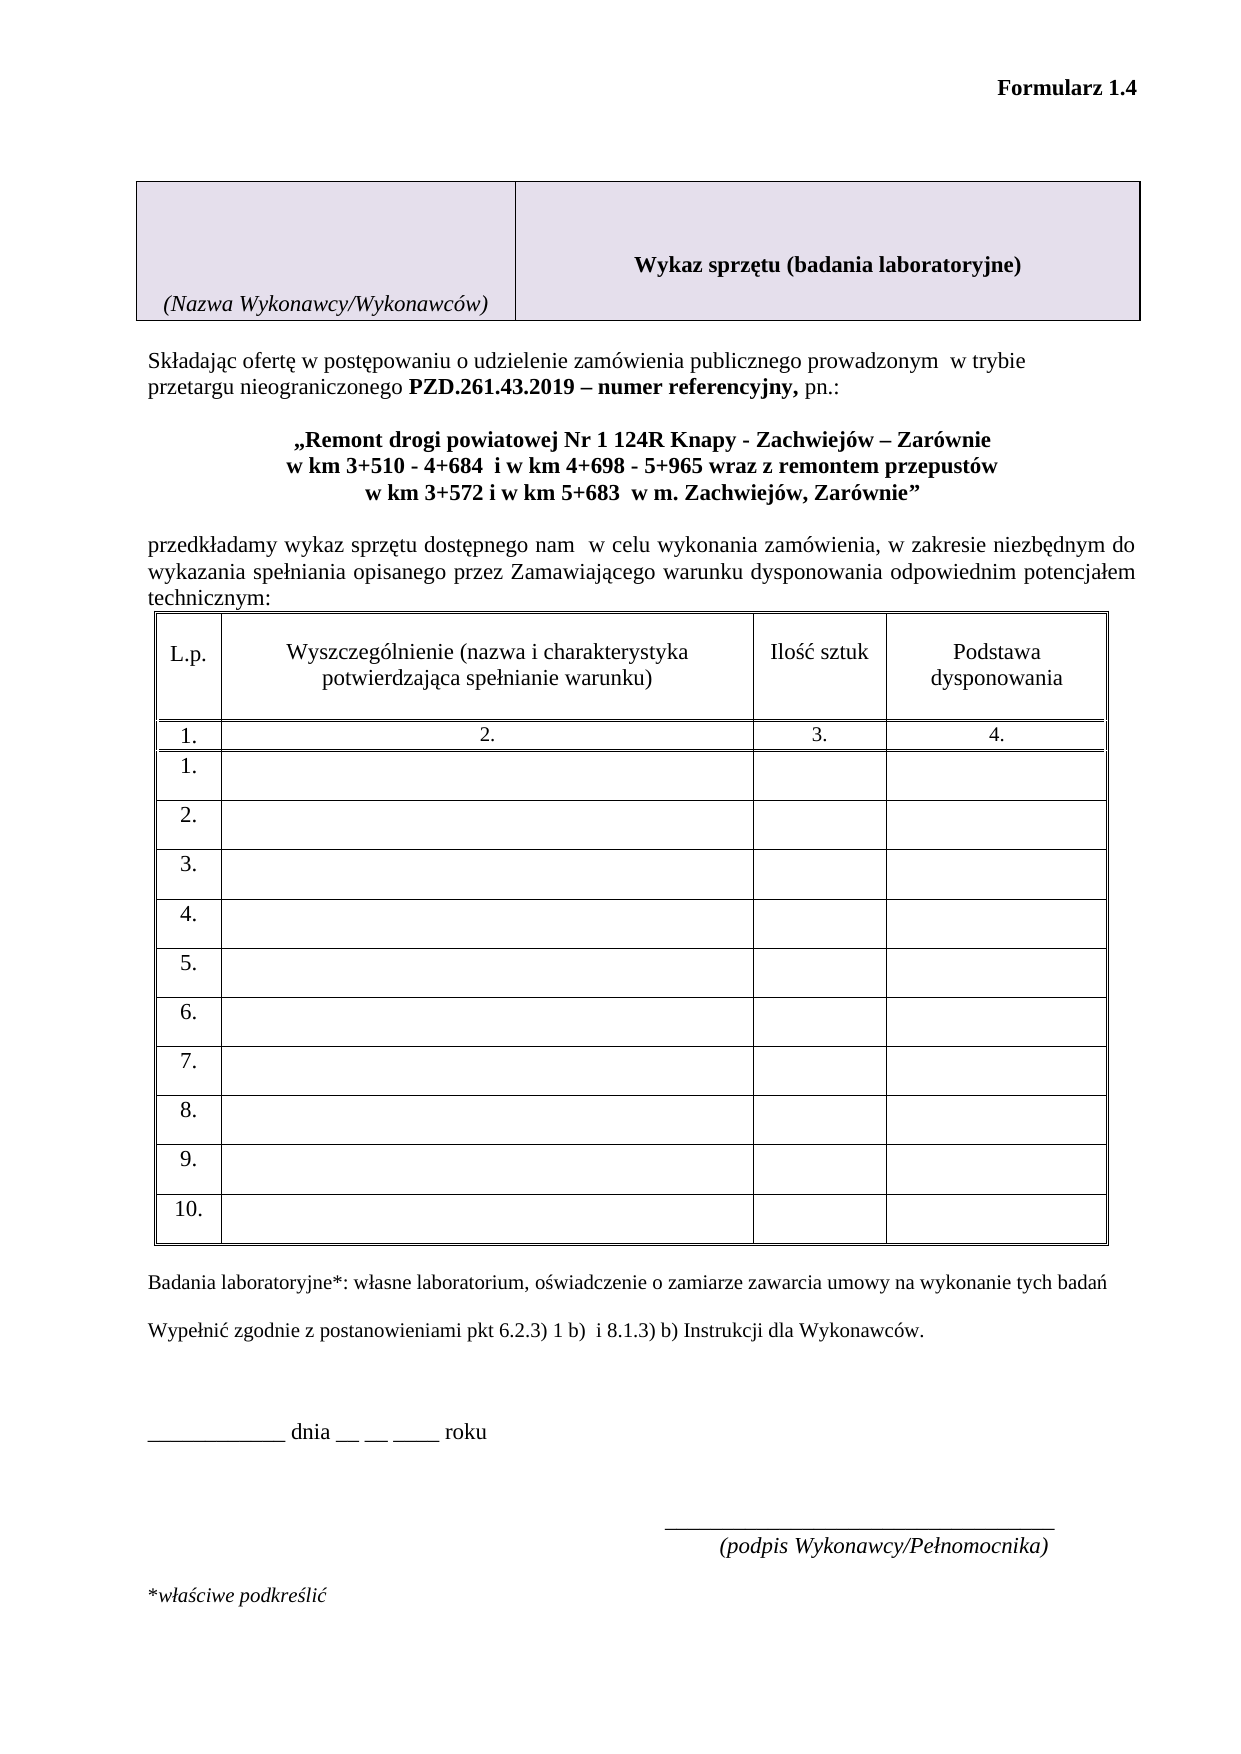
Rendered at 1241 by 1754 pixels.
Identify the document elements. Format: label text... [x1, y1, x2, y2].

text *właściwe podkreślić [148, 1583, 1137, 1607]
text __________________________________ [591, 1497, 1137, 1532]
table_header L.p. [157, 614, 221, 719]
table_cell [887, 900, 1106, 948]
table_cell [754, 1145, 886, 1193]
table_cell [887, 801, 1106, 849]
text Badania laboratoryjne*: własne laboratorium, oświadczenie o zamiarze zawarcia umowy na wykonanie tych badań [148, 1270, 1137, 1294]
table_cell [887, 1145, 1106, 1193]
table_cell 4. [887, 719, 1107, 749]
table_cell [222, 752, 753, 800]
table_cell 1. [155, 719, 221, 749]
text Składając ofertę w postępowaniu o udzielenie zamówienia publicznego prowadzonym w trybie [148, 347, 1196, 373]
text „Remont drogi powiatowej Nr 1 124R Knapy - Zachwiejów – Zarównie [148, 426, 1137, 452]
table_cell [754, 900, 886, 948]
table_cell 3. [754, 722, 886, 749]
table_cell [754, 1096, 886, 1144]
table_cell [222, 900, 753, 948]
table_cell [887, 998, 1106, 1046]
table_cell [754, 801, 886, 849]
table_cell [754, 850, 886, 898]
table_header Ilość sztuk [754, 614, 886, 719]
table_cell [754, 1195, 886, 1243]
table_cell [222, 801, 753, 849]
table_cell 2. [157, 801, 221, 849]
table_cell [887, 1096, 1106, 1144]
table_cell 10. [157, 1195, 221, 1243]
text w km 3+510 - 4+684 i w km 4+698 - 5+965 wraz z remontem przepustów [148, 452, 1137, 479]
table_cell 5. [157, 949, 221, 997]
table_cell [887, 749, 1107, 800]
table_cell [754, 752, 886, 800]
table_cell 9. [157, 1145, 221, 1193]
text przetargu nieograniczonego PZD.261.43.2019 – numer referencyjny, pn.: [148, 373, 1137, 400]
table_cell [222, 998, 753, 1046]
table_cell [754, 1047, 886, 1095]
table_cell [887, 850, 1106, 898]
text (podpis Wykonawcy/Pełnomocnika) [148, 1532, 1137, 1558]
table_cell [222, 850, 753, 898]
table_cell 7. [157, 1047, 221, 1095]
table_header Podstawa dysponowania [887, 614, 1106, 719]
table_cell [887, 949, 1106, 997]
text przedkładamy wykaz sprzętu dostępnego nam w celu wykonania zamówienia, w zakresie niezbędnym do wykazania spełniania opisanego przez Zamawiającego warunku dysponowania odpowiednim potencjałem technicznym: [148, 532, 1137, 611]
table_cell [754, 949, 886, 997]
table_cell [222, 1096, 753, 1144]
table_header Wyszczególnienie (nazwa i charakterystyka potwierdzająca spełnianie warunku) [222, 614, 753, 719]
table_header (Nazwa Wykonawcy/Wykonawców) [137, 182, 515, 320]
table_cell [222, 1145, 753, 1193]
text w km 3+572 i w km 5+683 w m. Zachwiejów, Zarównie” [148, 479, 1137, 505]
table_header Wykaz sprzętu (badania laboratoryjne) [516, 182, 1139, 320]
table_cell [222, 1195, 753, 1243]
table_cell [754, 998, 886, 1046]
table_cell 2. [222, 722, 753, 749]
text ____________ dnia __ __ ____ roku [148, 1409, 1137, 1445]
table_cell 4. [157, 900, 221, 948]
table_cell [887, 1195, 1106, 1243]
table_cell 1. [155, 749, 221, 800]
table_cell 6. [157, 998, 221, 1046]
table_cell 3. [157, 850, 221, 898]
table_cell [887, 1047, 1106, 1095]
text Wypełnić zgodnie z postanowieniami pkt 6.2.3) 1 b) i 8.1.3) b) Instrukcji dla Wykonawców. [148, 1318, 1137, 1342]
table_cell [222, 949, 753, 997]
table_cell 8. [157, 1096, 221, 1144]
table_cell [222, 1047, 753, 1095]
